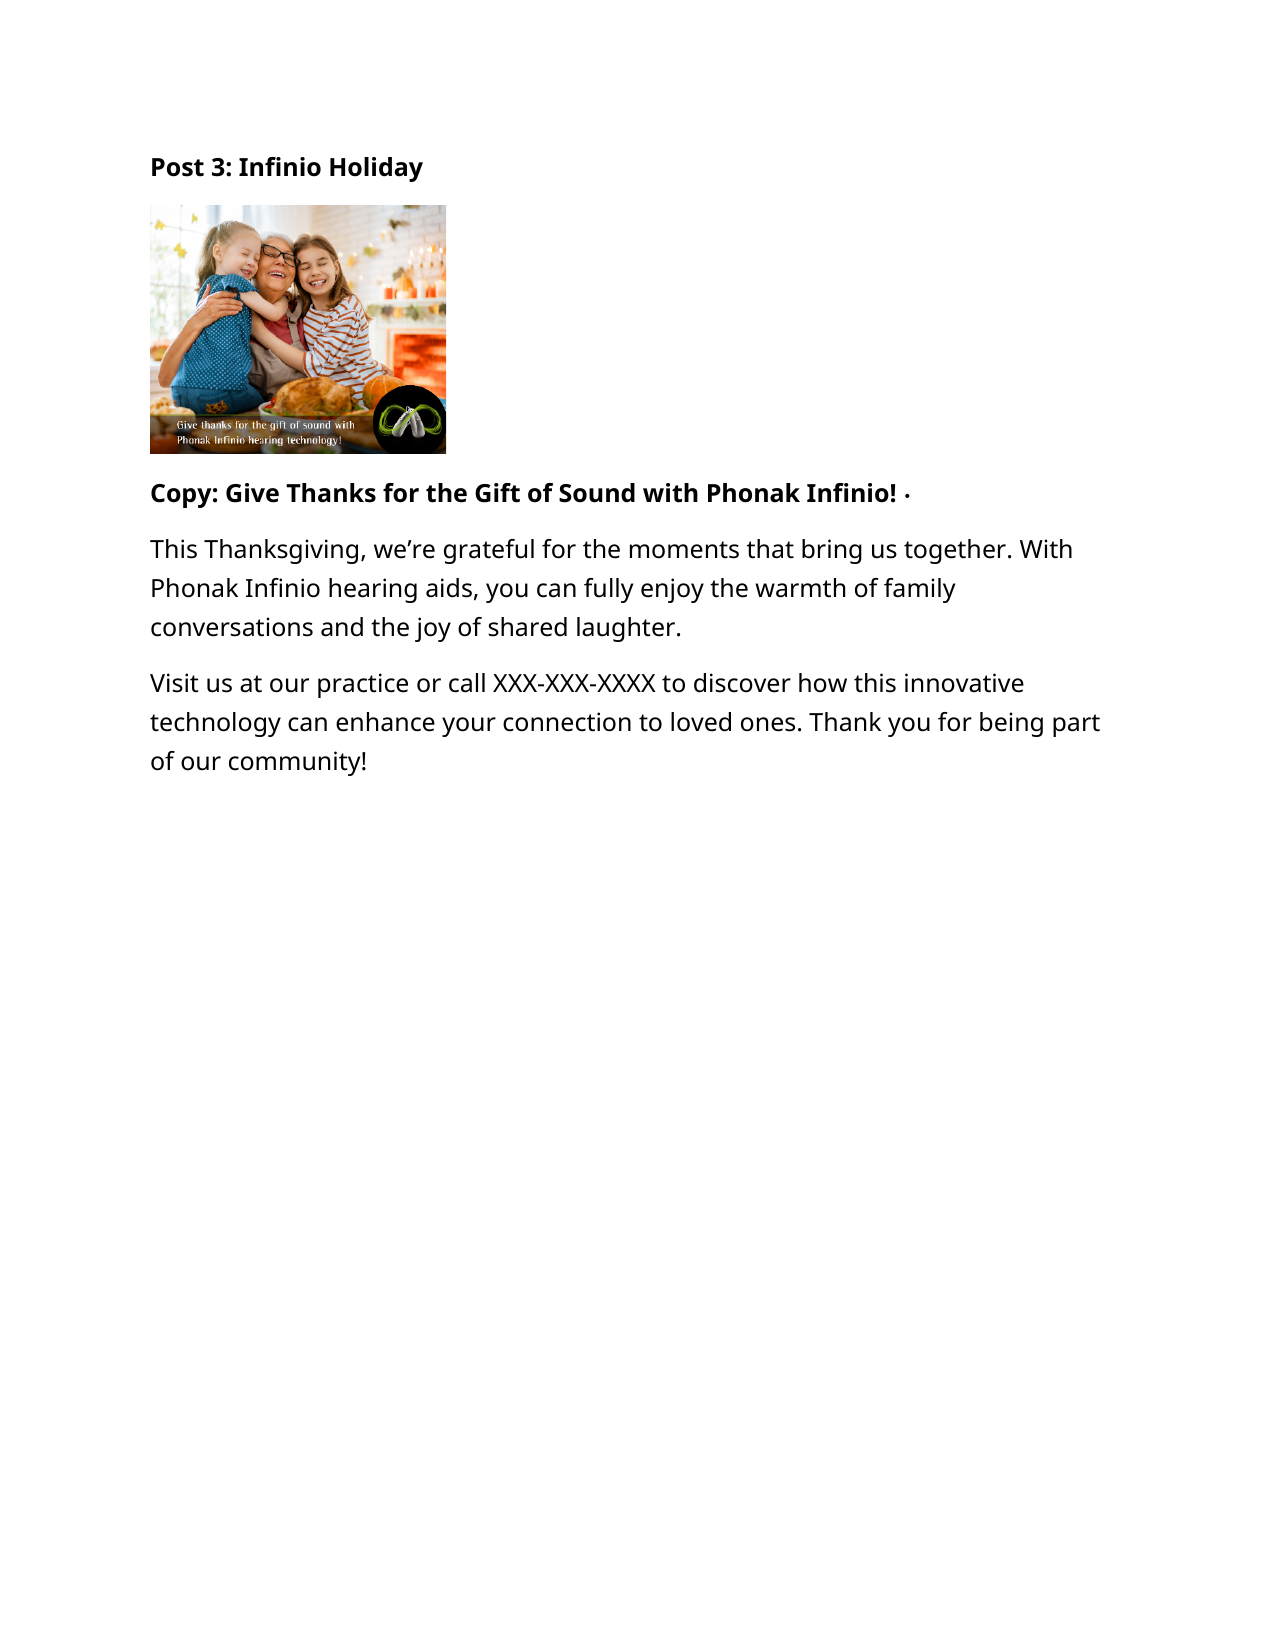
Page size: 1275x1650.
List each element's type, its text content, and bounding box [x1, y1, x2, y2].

text Post 3: Infinio Holiday [150, 150, 1125, 184]
text This Thanksgiving, we’re grateful for the moments that bring us together. With Phonak Infinio hearing aids, you can fully enjoy the warmth of family conversations and the joy of shared laughter. [150, 532, 1125, 644]
picture [150, 205, 447, 454]
text Visit us at our practice or call XXX-XXX-XXXX to discover how this innovative technology can enhance your connection to loved ones. Thank you for being part of our community! [150, 666, 1125, 778]
text Copy: Give Thanks for the Gift of Sound with Phonak Infinio! 🍂 [150, 476, 1125, 510]
